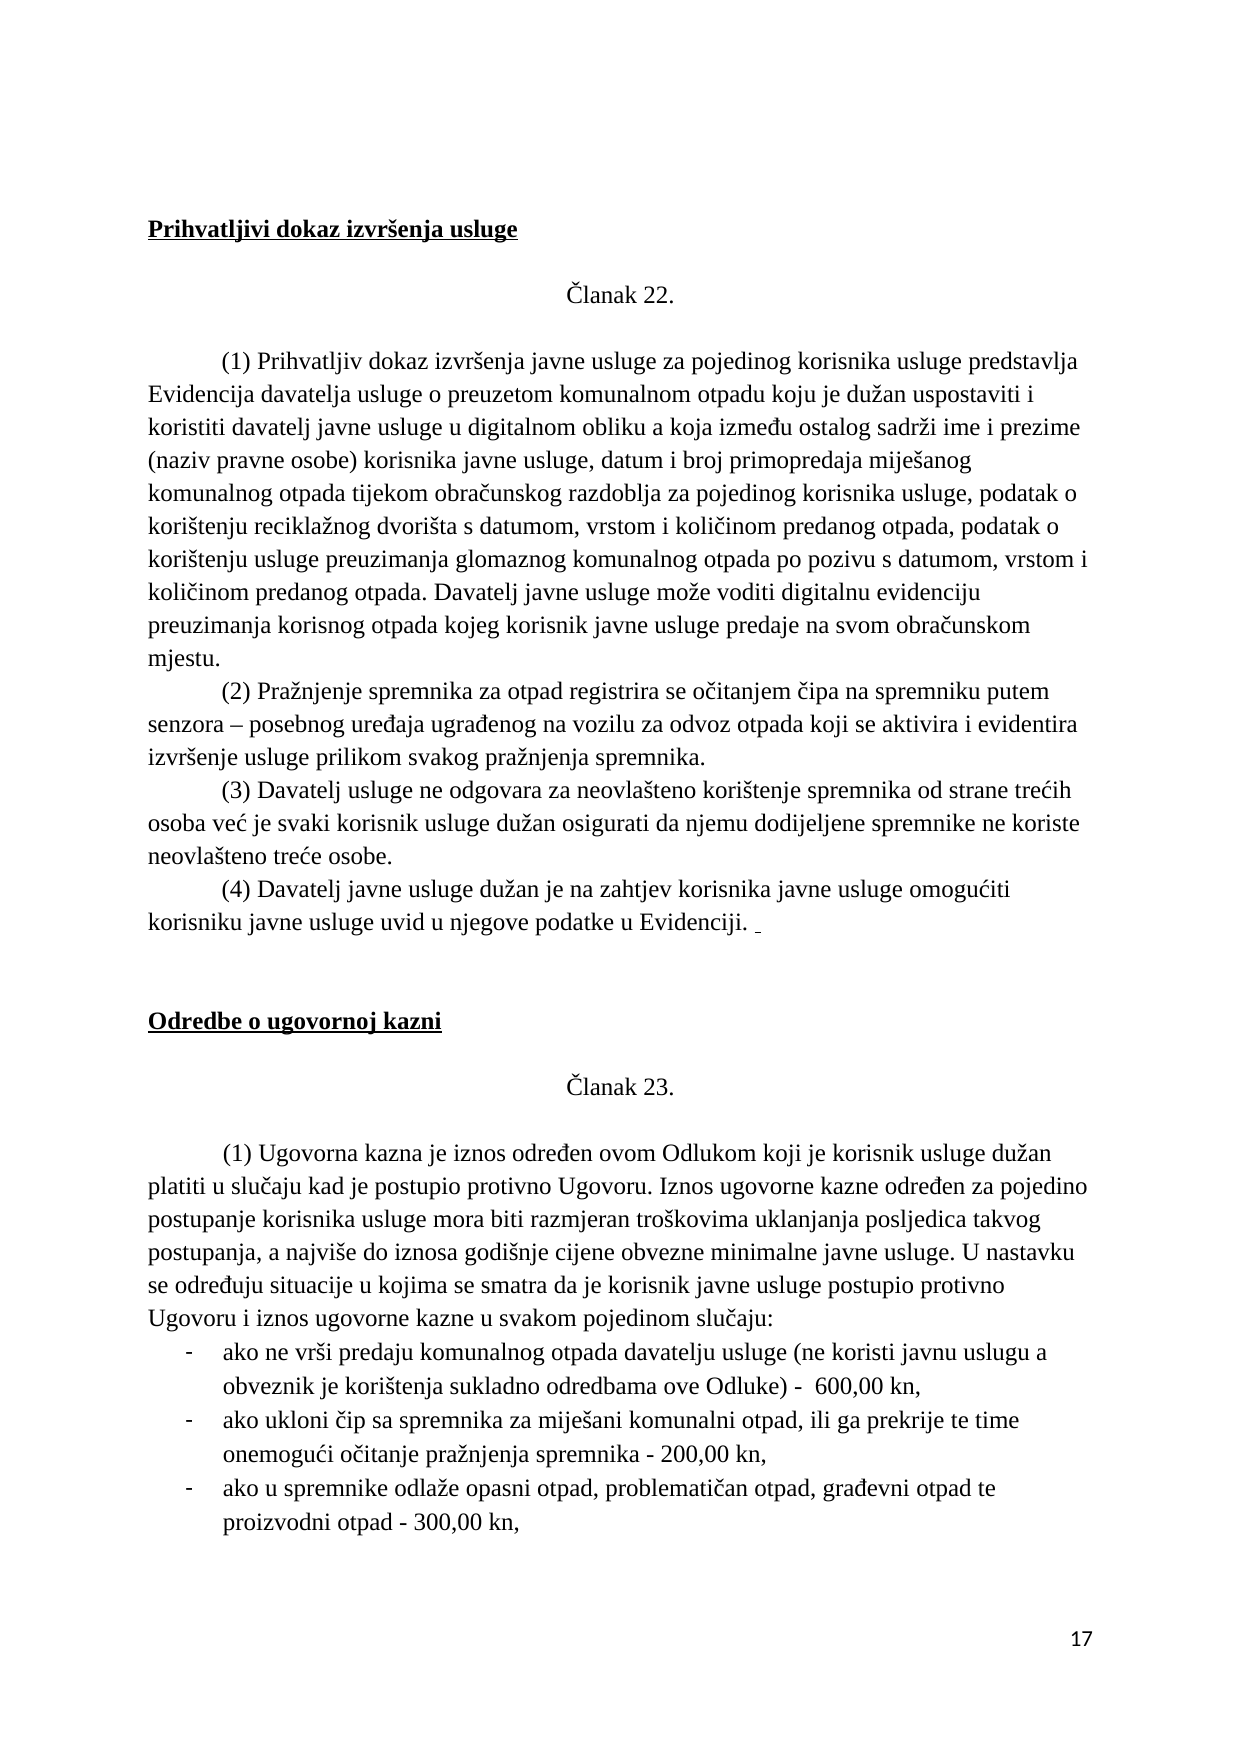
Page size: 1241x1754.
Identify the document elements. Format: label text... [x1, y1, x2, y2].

text (1) Prihvatljiv dokaz izvršenja javne usluge za pojedinog korisnika usluge predstavlja Evidencija davatelja usluge o preuzetom komunalnom otpadu koju je dužan uspostaviti i koristiti davatelj javne usluge u digitalnom obliku a koja između ostalog sadrži ime i prezime (naziv pravne osobe) korisnika javne usluge, datum i broj primopredaja miješanog komunalnog otpada tijekom obračunskog razdoblja za pojedinog korisnika usluge, podatak o korištenju reciklažnog dvorišta s datumom, vrstom i količinom predanog otpada, podatak o korištenju usluge preuzimanja glomaznog komunalnog otpada po pozivu s datumom, vrstom i količinom predanog otpada. Davatelj javne usluge može voditi digitalnu evidenciju preuzimanja korisnog otpada kojeg korisnik javne usluge predaje na svom obračunskom mjestu. [148, 346, 1093, 672]
list ako u spremnike odlaže opasni otpad, problematičan otpad, građevni otpad te proizvodni otpad - 300,00 kn, [185, 1472, 1093, 1536]
list ako ukloni čip sa spremnika za miješani komunalni otpad, ili ga prekrije te time onemogući očitanje pražnjenja spremnika - 200,00 kn, [185, 1404, 1093, 1468]
text Članak 22. [148, 280, 1093, 308]
text Prihvatljivi dokaz izvršenja usluge [148, 214, 1093, 242]
list ako ne vrši predaju komunalnog otpada davatelju usluge (ne koristi javnu uslugu a obveznik je korištenja sukladno odredbama ove Odluke) - 600,00 kn, [185, 1336, 1093, 1400]
text (1) Ugovorna kazna je iznos određen ovom Odlukom koji je korisnik usluge dužan platiti u slučaju kad je postupio protivno Ugovoru. Iznos ugovorne kazne određen za pojedino postupanje korisnika usluge mora biti razmjeran troškovima uklanjanja posljedica takvog postupanja, a najviše do iznosa godišnje cijene obvezne minimalne javne usluge. U nastavku se određuju situacije u kojima se smatra da je korisnik javne usluge postupio protivno Ugovoru i iznos ugovorne kazne u svakom pojedinom slučaju: [148, 1138, 1093, 1332]
text (4) Davatelj javne usluge dužan je na zahtjev korisnika javne usluge omogućiti korisniku javne usluge uvid u njegove podatke u Evidenciji. [148, 874, 1093, 936]
text (3) Davatelj usluge ne odgovara za neovlašteno korištenje spremnika od strane trećih osoba već je svaki korisnik usluge dužan osigurati da njemu dodijeljene spremnike ne koriste neovlašteno treće osobe. [148, 775, 1093, 870]
text Odredbe o ugovornoj kazni [148, 1006, 1093, 1035]
text Članak 23. [148, 1072, 1093, 1101]
text (2) Pražnjenje spremnika za otpad registrira se očitanjem čipa na spremniku putem senzora – posebnog uređaja ugrađenog na vozilu za odvoz otpada koji se aktivira i evidentira izvršenje usluge prilikom svakog pražnjenja spremnika. [148, 676, 1093, 771]
